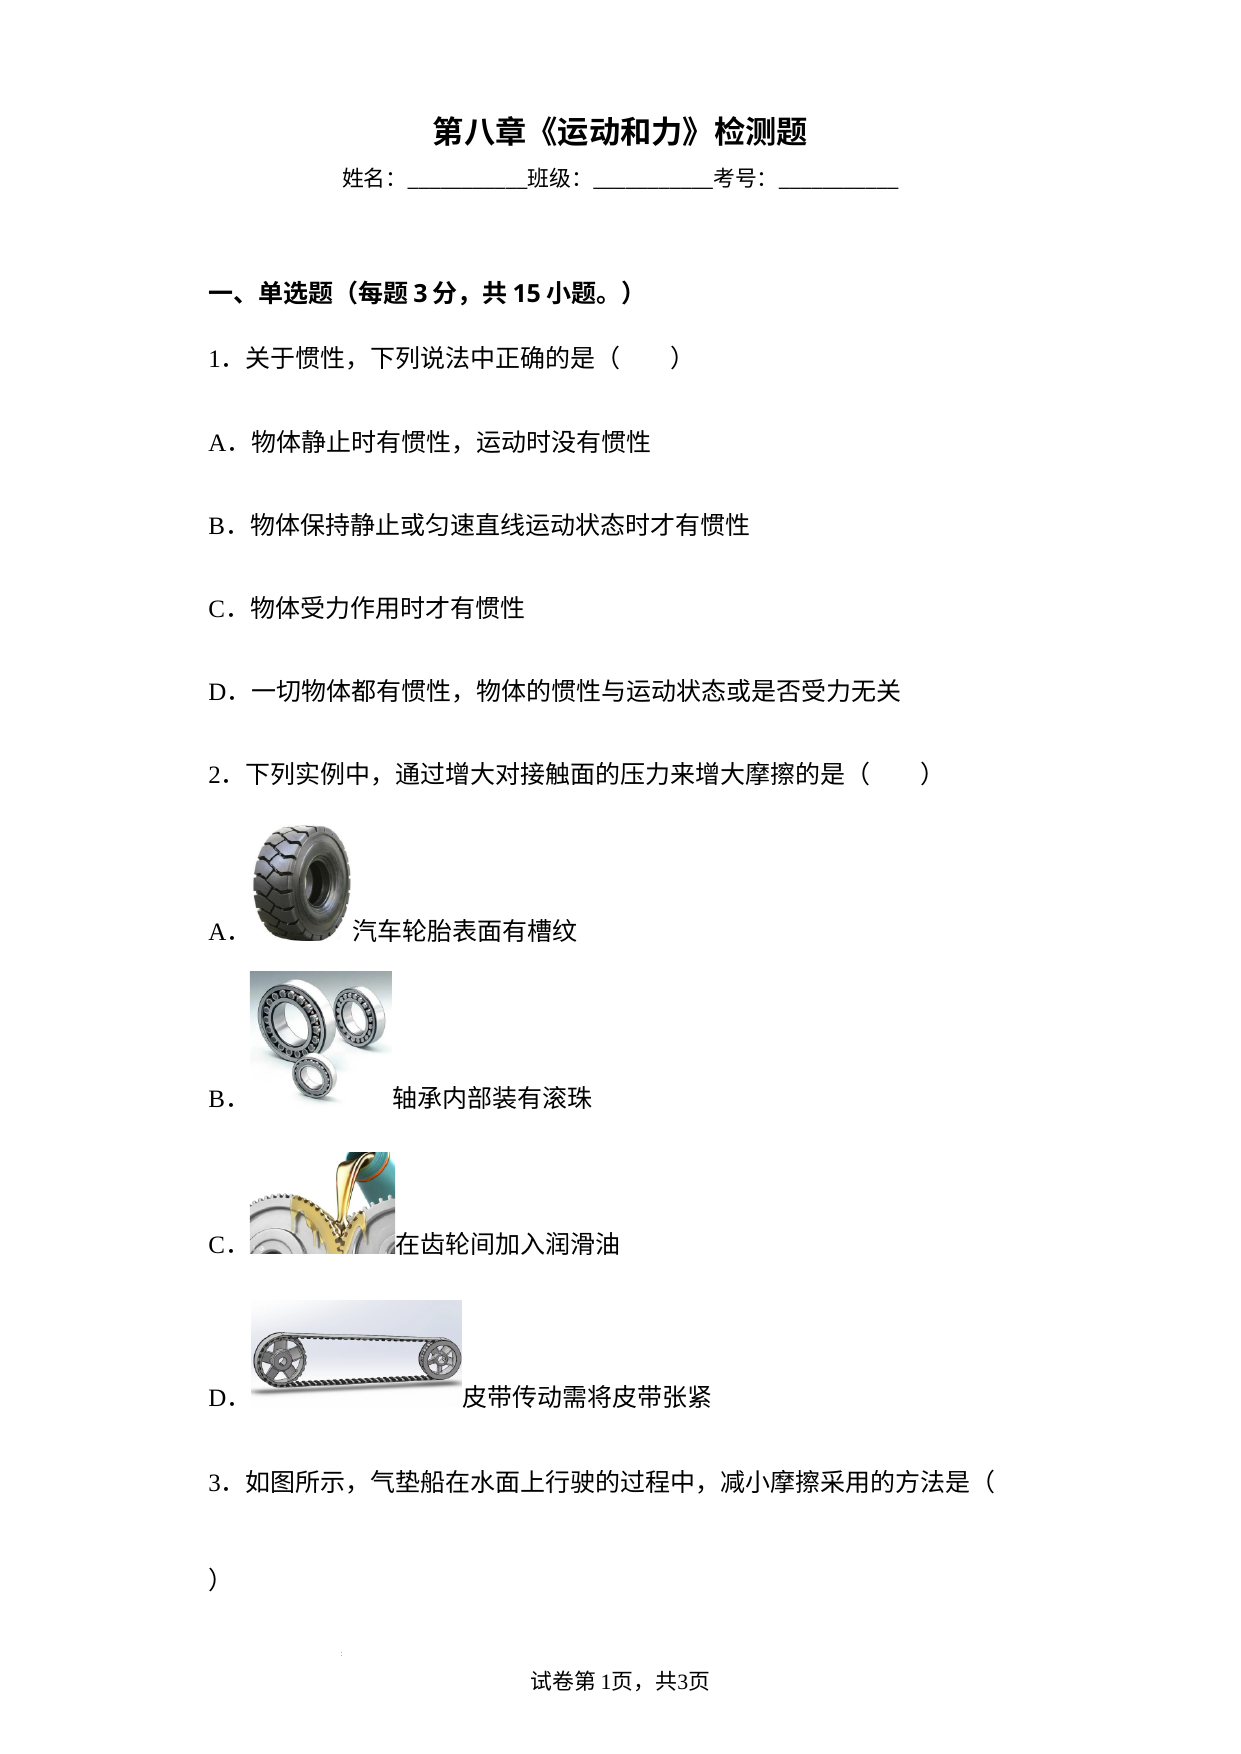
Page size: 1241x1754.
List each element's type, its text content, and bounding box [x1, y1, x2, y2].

picture [249, 971, 392, 1108]
text A．汽车轮胎表面有槽纹 [208, 823, 1032, 953]
text D．一切物体都有惯性，物体的惯性与运动状态或是否受力无关 [208, 657, 1032, 722]
text 3．如图所示，气垫船在水面上行驶的过程中，减小摩擦采用的方法是（ ） [208, 1448, 1032, 1611]
text D．皮带传动需将皮带张紧 [208, 1300, 1032, 1430]
picture [251, 1300, 462, 1407]
text 2．下列实例中，通过增大对接触面的压力来增大摩擦的是（ ） [208, 740, 1032, 805]
text 第八章《运动和力》检测题 [208, 97, 1032, 162]
text C．物体受力作用时才有惯性 [208, 574, 1032, 639]
text C．在齿轮间加入润滑油 [208, 1152, 1032, 1282]
picture [251, 823, 353, 941]
text B．物体保持静止或匀速直线运动状态时才有惯性 [208, 491, 1032, 556]
text A．物体静止时有惯性，运动时没有惯性 [208, 408, 1032, 473]
text 一、单选题（每题3分，共15小题。） [208, 259, 1032, 324]
text B．轴承内部装有滚珠 [208, 971, 1032, 1134]
text 姓名：___________班级：___________考号：___________ [208, 162, 1032, 194]
text 1．关于惯性，下列说法中正确的是（ ） [208, 324, 1032, 389]
picture [249, 1152, 396, 1254]
